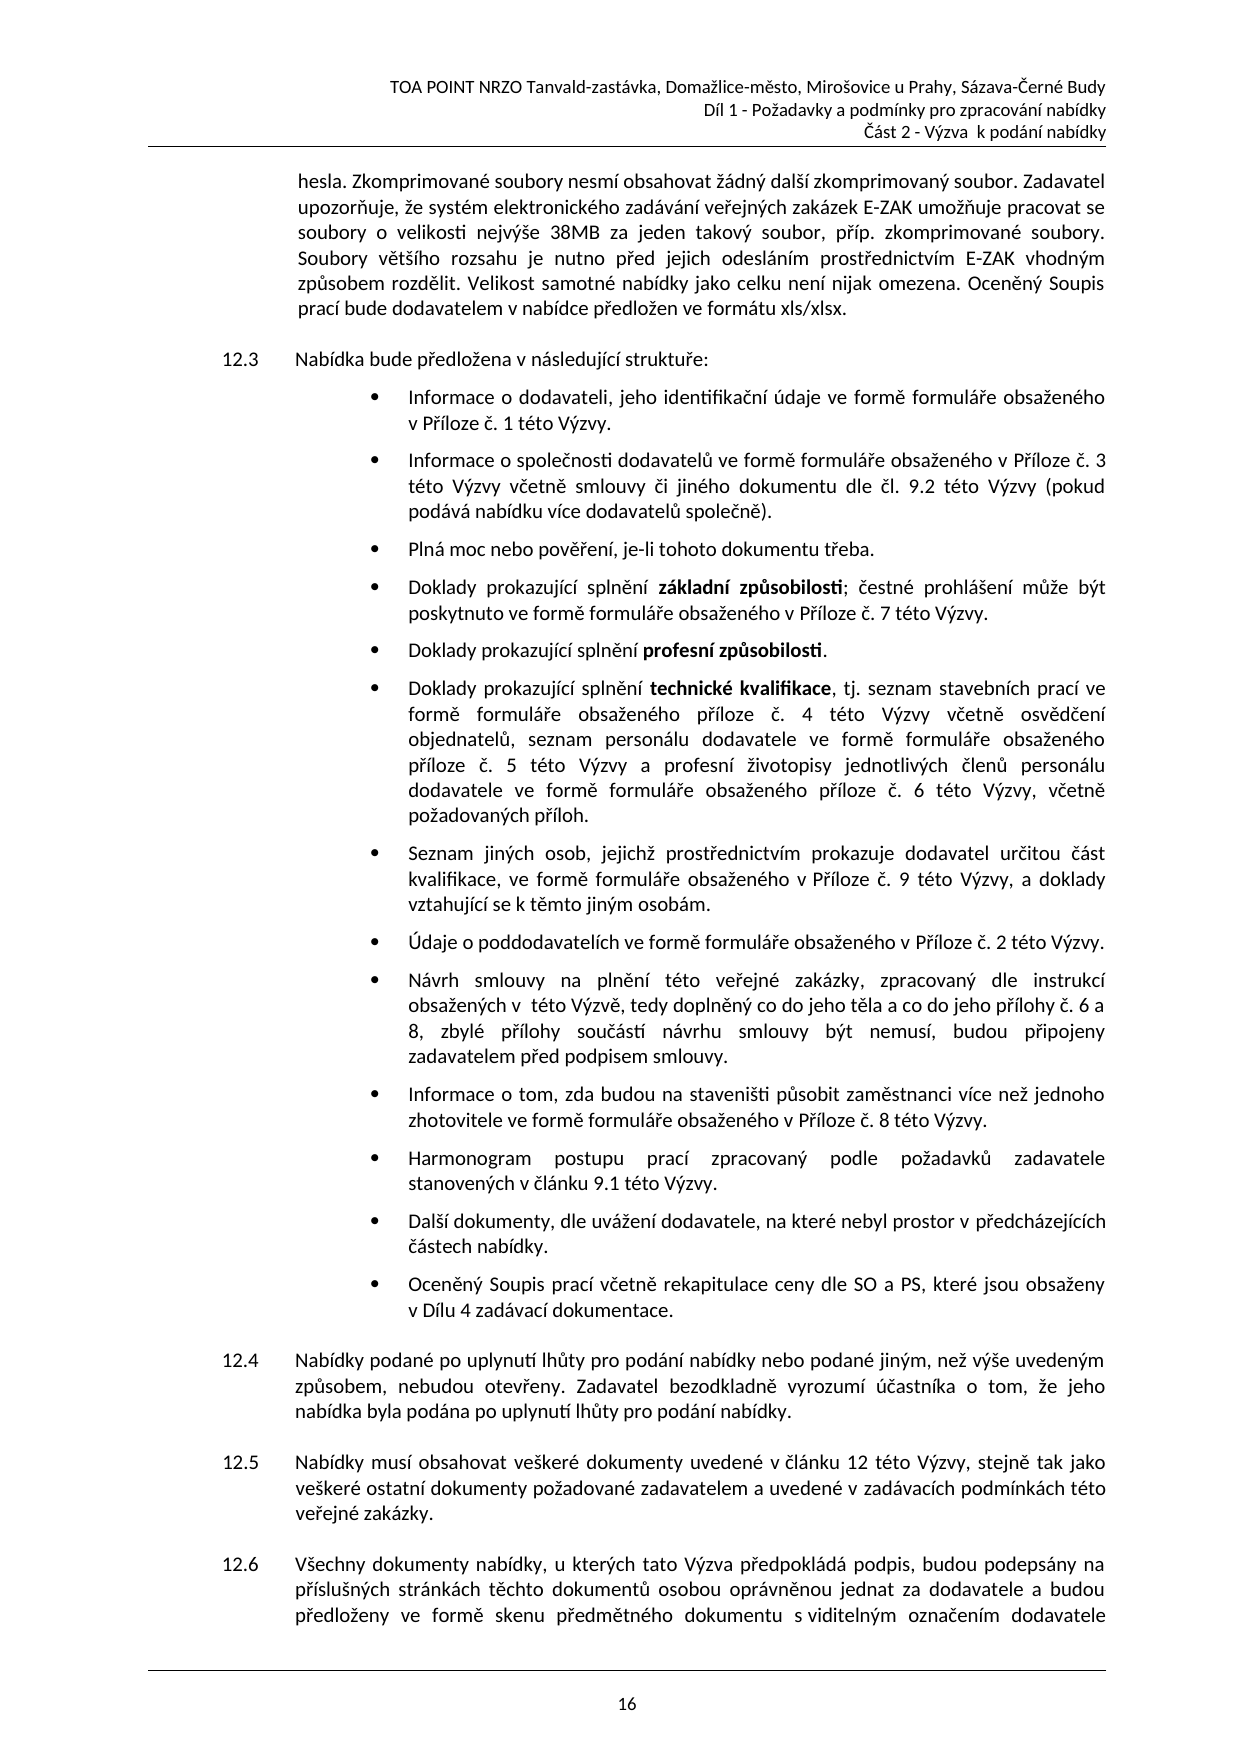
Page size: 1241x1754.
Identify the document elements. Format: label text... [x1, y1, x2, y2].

list Další dokumenty, dle uvážení dodavatele, na které nebyl prostor v předcházejících částech nabídky. [371, 1208, 1106, 1259]
list Doklady prokazující splnění technické kvalifikace, tj. seznam stavebních prací ve formě formuláře obsaženého příloze č. 4 této Výzvy včetně osvědčení objednatelů, seznam personálu dodavatele ve formě formuláře obsaženého příloze č. 5 této Výzvy a profesní životopisy jednotlivých členů personálu dodavatele ve formě formuláře obsaženého příloze č. 6 této Výzvy, včetně požadovaných příloh. [371, 676, 1106, 828]
list Informace o společnosti dodavatelů ve formě formuláře obsaženého v Příloze č. 3 této Výzvy včetně smlouvy či jiného dokumentu dle čl. 9.2 této Výzvy (pokud podává nabídku více dodavatelů společně). [371, 448, 1106, 524]
list Seznam jiných osob, jejichž prostřednictvím prokazuje dodavatel určitou část kvalifikace, ve formě formuláře obsaženého v Příloze č. 9 této Výzvy, a doklady vztahující se k těmto jiným osobám. [371, 841, 1106, 917]
list Informace o dodavateli, jeho identifikační údaje ve formě formuláře obsaženého v Příloze č. 1 této Výzvy. [371, 384, 1106, 435]
list Informace o tom, zda budou na staveništi působit zaměstnanci více než jednoho zhotovitele ve formě formuláře obsaženého v Příloze č. 8 této Výzvy. [371, 1081, 1106, 1132]
list Harmonogram postupu prací zpracovaný podle požadavků zadavatele stanovených v článku 9.1 této Výzvy. [371, 1145, 1106, 1196]
list Nabídky podané po uplynutí lhůty pro podání nabídky nebo podané jiným, než výše uvedeným způsobem, nebudou otevřeny. Zadavatel bezodkladně vyrozumí účastníka o tom, že jeho nabídka byla podána po uplynutí lhůty pro podání nabídky. [222, 1348, 1106, 1424]
list Nabídka bude předložena v následující struktuře: [222, 346, 1106, 372]
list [224, 168, 1106, 321]
list Nabídky musí obsahovat veškeré dokumenty uvedené v článku 12 této Výzvy, stejně tak jako veškeré ostatní dokumenty požadované zadavatelem a uvedené v zadávacích podmínkách této veřejné zakázky. [222, 1449, 1106, 1526]
list Oceněný Soupis prací včetně rekapitulace ceny dle SO a PS, které jsou obsaženy v Dílu 4 zadávací dokumentace. [371, 1271, 1106, 1322]
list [222, 1551, 1106, 1627]
list Doklady prokazující splnění profesní způsobilosti. [371, 638, 1106, 663]
list Návrh smlouvy na plnění této veřejné zakázky, zpracovaný dle instrukcí obsažených v této Výzvě, tedy doplněný co do jeho těla a co do jeho přílohy č. 6 a 8, zbylé přílohy součástí návrhu smlouvy být nemusí, budou připojeny zadavatelem před podpisem smlouvy. [371, 967, 1106, 1069]
list Údaje o poddodavatelích ve formě formuláře obsaženého v Příloze č. 2 této Výzvy. [371, 929, 1106, 955]
list Plná moc nebo pověření, je-li tohoto dokumentu třeba. [371, 536, 1106, 562]
list Doklady prokazující splnění základní způsobilosti; čestné prohlášení může být poskytnuto ve formě formuláře obsaženého v Příloze č. 7 této Výzvy. [371, 574, 1106, 625]
